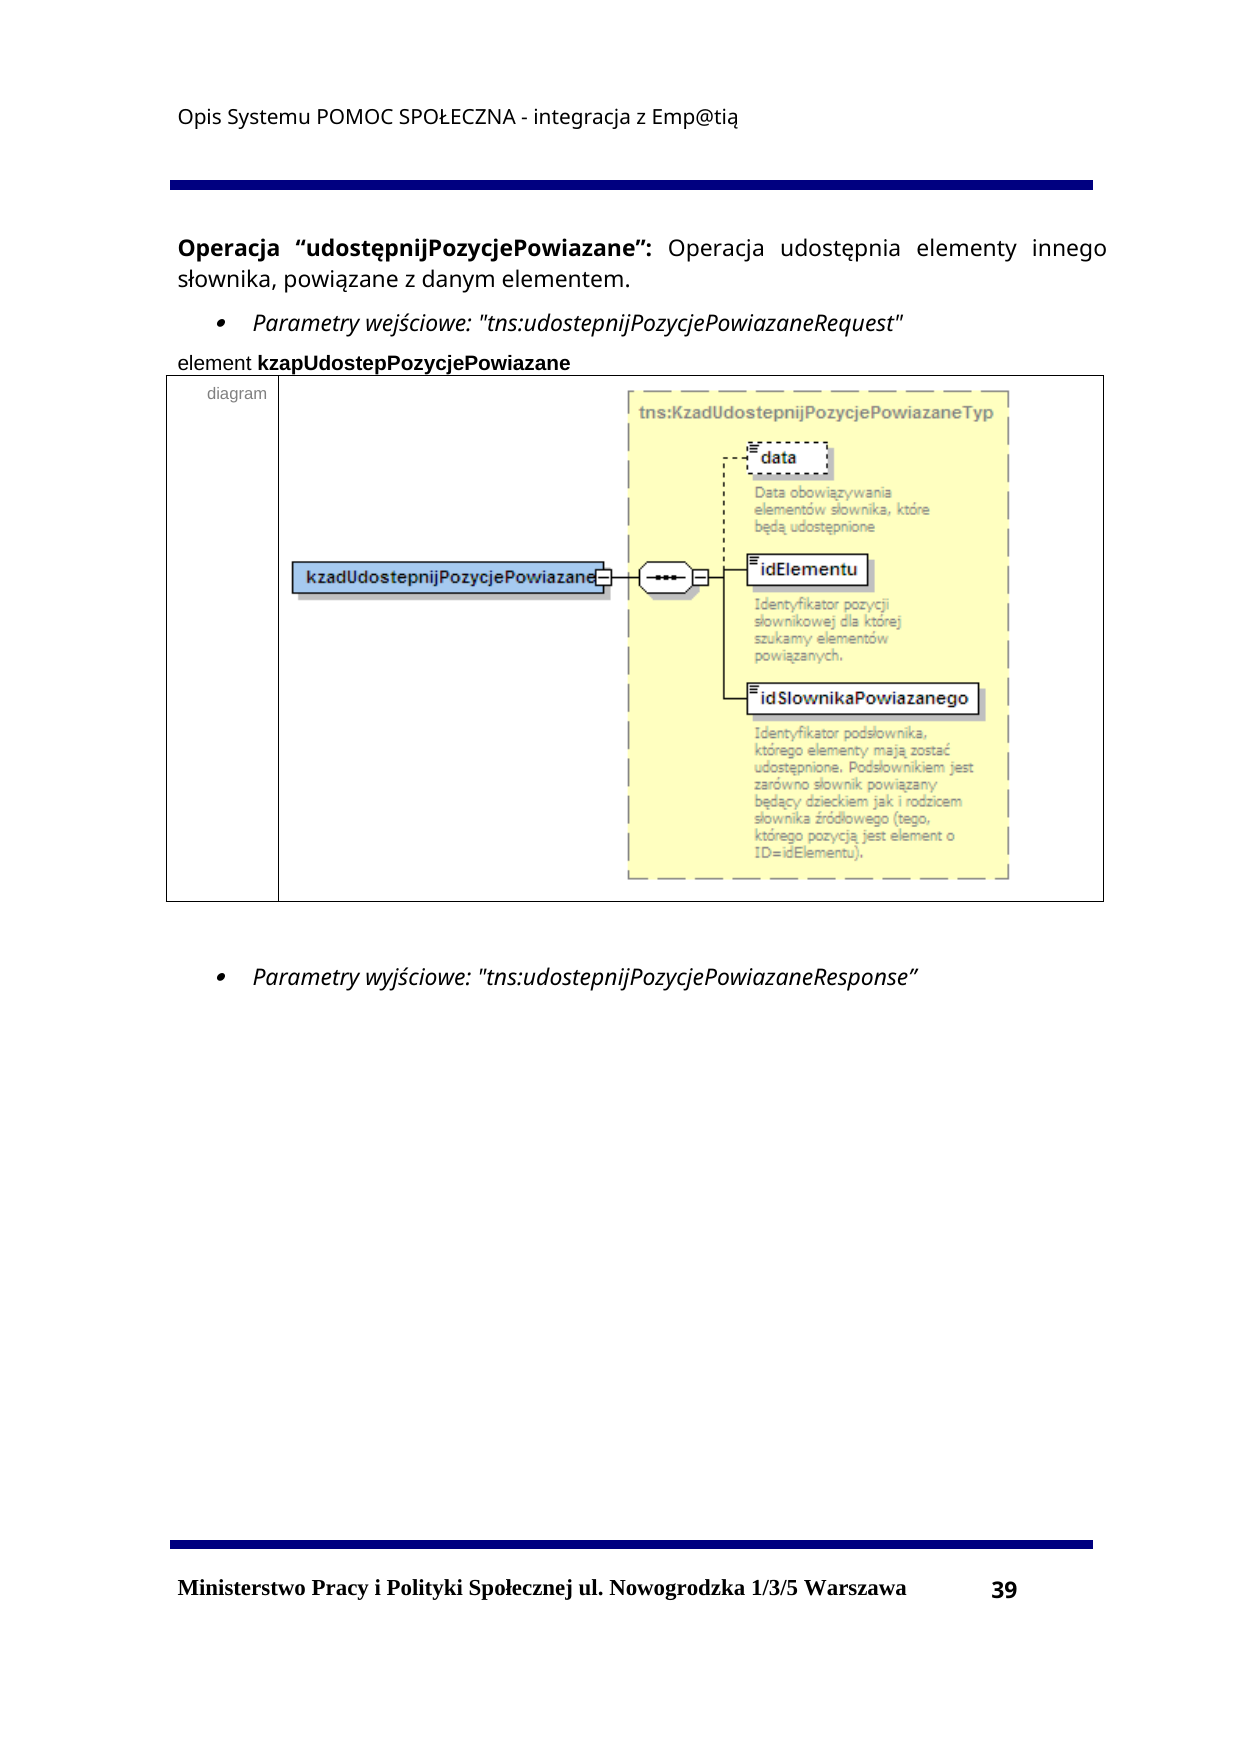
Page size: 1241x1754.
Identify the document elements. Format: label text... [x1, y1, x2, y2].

text element kzapUdostepPozycjePowiazane [177, 351, 1107, 375]
table_header [279, 376, 1103, 901]
list Parametry wyjściowe: "tns:udostepnijPozycjePowiazaneResponse” [215, 961, 1107, 992]
text Operacja “udostępnijPozycjePowiazane”: Operacja udostępnia elementy innego słownika, powiązane z danym elementem. [177, 232, 1107, 295]
picture [289, 383, 1014, 886]
list Parametry wejściowe: "tns:udostepnijPozycjePowiazaneRequest" [215, 307, 1107, 338]
table_header diagram [167, 376, 278, 901]
